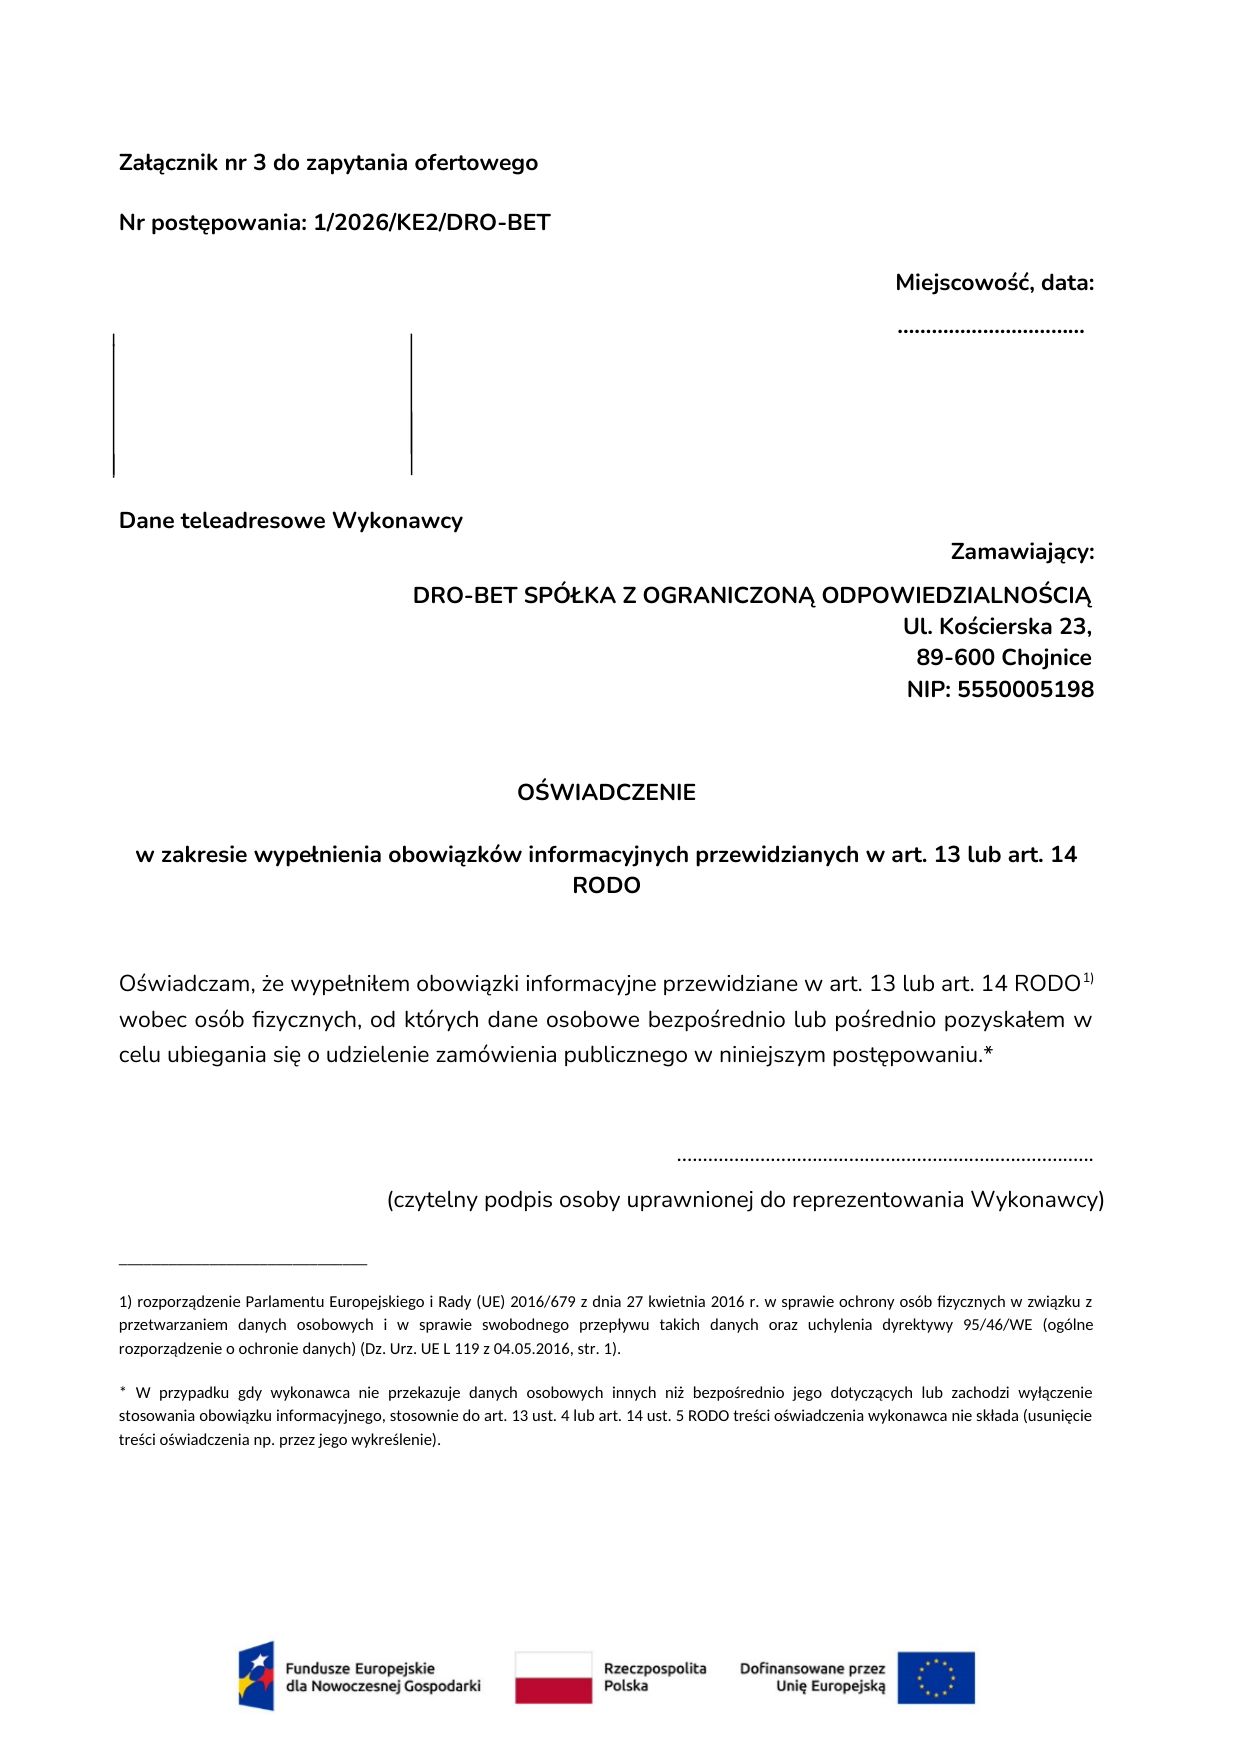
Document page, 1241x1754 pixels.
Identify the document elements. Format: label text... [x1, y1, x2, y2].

text 1) rozporządzenie Parlamentu Europejskiego i Rady (UE) 2016/679 z dnia 27 kwietnia 2016 r. w sprawie ochrony osób fizycznych w związku z przetwarzaniem danych osobowych i w sprawie swobodnego przepływu takich danych oraz uchylenia dyrektywy 95/46/WE (ogólne rozporządzenie o ochronie danych) (Dz. Urz. UE L 119 z 04.05.2016, str. 1). [119, 1291, 1094, 1358]
text NIP: 5550005198 [119, 674, 1094, 705]
text Miejscowość, data: [119, 267, 1094, 298]
text Oświadczam, że wypełniłem obowiązki informacyjne przewidziane w art. 13 lub art. 14 RODO1) wobec osób fizycznych, od których dane osobowe bezpośrednio lub pośrednio pozyskałem w celu ubiegania się o udzielenie zamówienia publicznego w niniejszym postępowaniu.* [119, 968, 1094, 1071]
text ______________________________ [119, 1247, 1094, 1267]
text …………………………… [827, 311, 1094, 342]
text 89-600 Chojnice [119, 642, 1092, 674]
text Dane teleadresowe Wykonawcy [119, 505, 1094, 536]
text ................................................................................ [119, 1138, 1094, 1169]
text OŚWIADCZENIE [119, 777, 1094, 808]
picture [213, 1623, 1000, 1730]
text Nr postępowania: 1/2026/KE2/DRO-BET [119, 210, 1094, 236]
text w zakresie wypełnienia obowiązków informacyjnych przewidzianych w art. 13 lub art. 14 RODO [119, 839, 1094, 901]
text * W przypadku gdy wykonawca nie przekazuje danych osobowych innych niż bezpośrednio jego dotyczących lub zachodzi wyłączenie stosowania obowiązku informacyjnego, stosownie do art. 13 ust. 4 lub art. 14 ust. 5 RODO treści oświadczenia wykonawca nie składa (usunięcie treści oświadczenia np. przez jego wykreślenie). [119, 1382, 1094, 1449]
text DRO-BET SPÓŁKA Z OGRANICZONĄ ODPOWIEDZIALNOŚCIĄ [119, 580, 1092, 611]
text Zamawiający: [119, 536, 1094, 567]
text Załącznik nr 3 do zapytania ofertowego [119, 147, 1094, 178]
text (czytelny podpis osoby uprawnionej do reprezentowania Wykonawcy) [119, 1184, 1106, 1216]
text Ul. Kościerska 23, [119, 611, 1092, 642]
